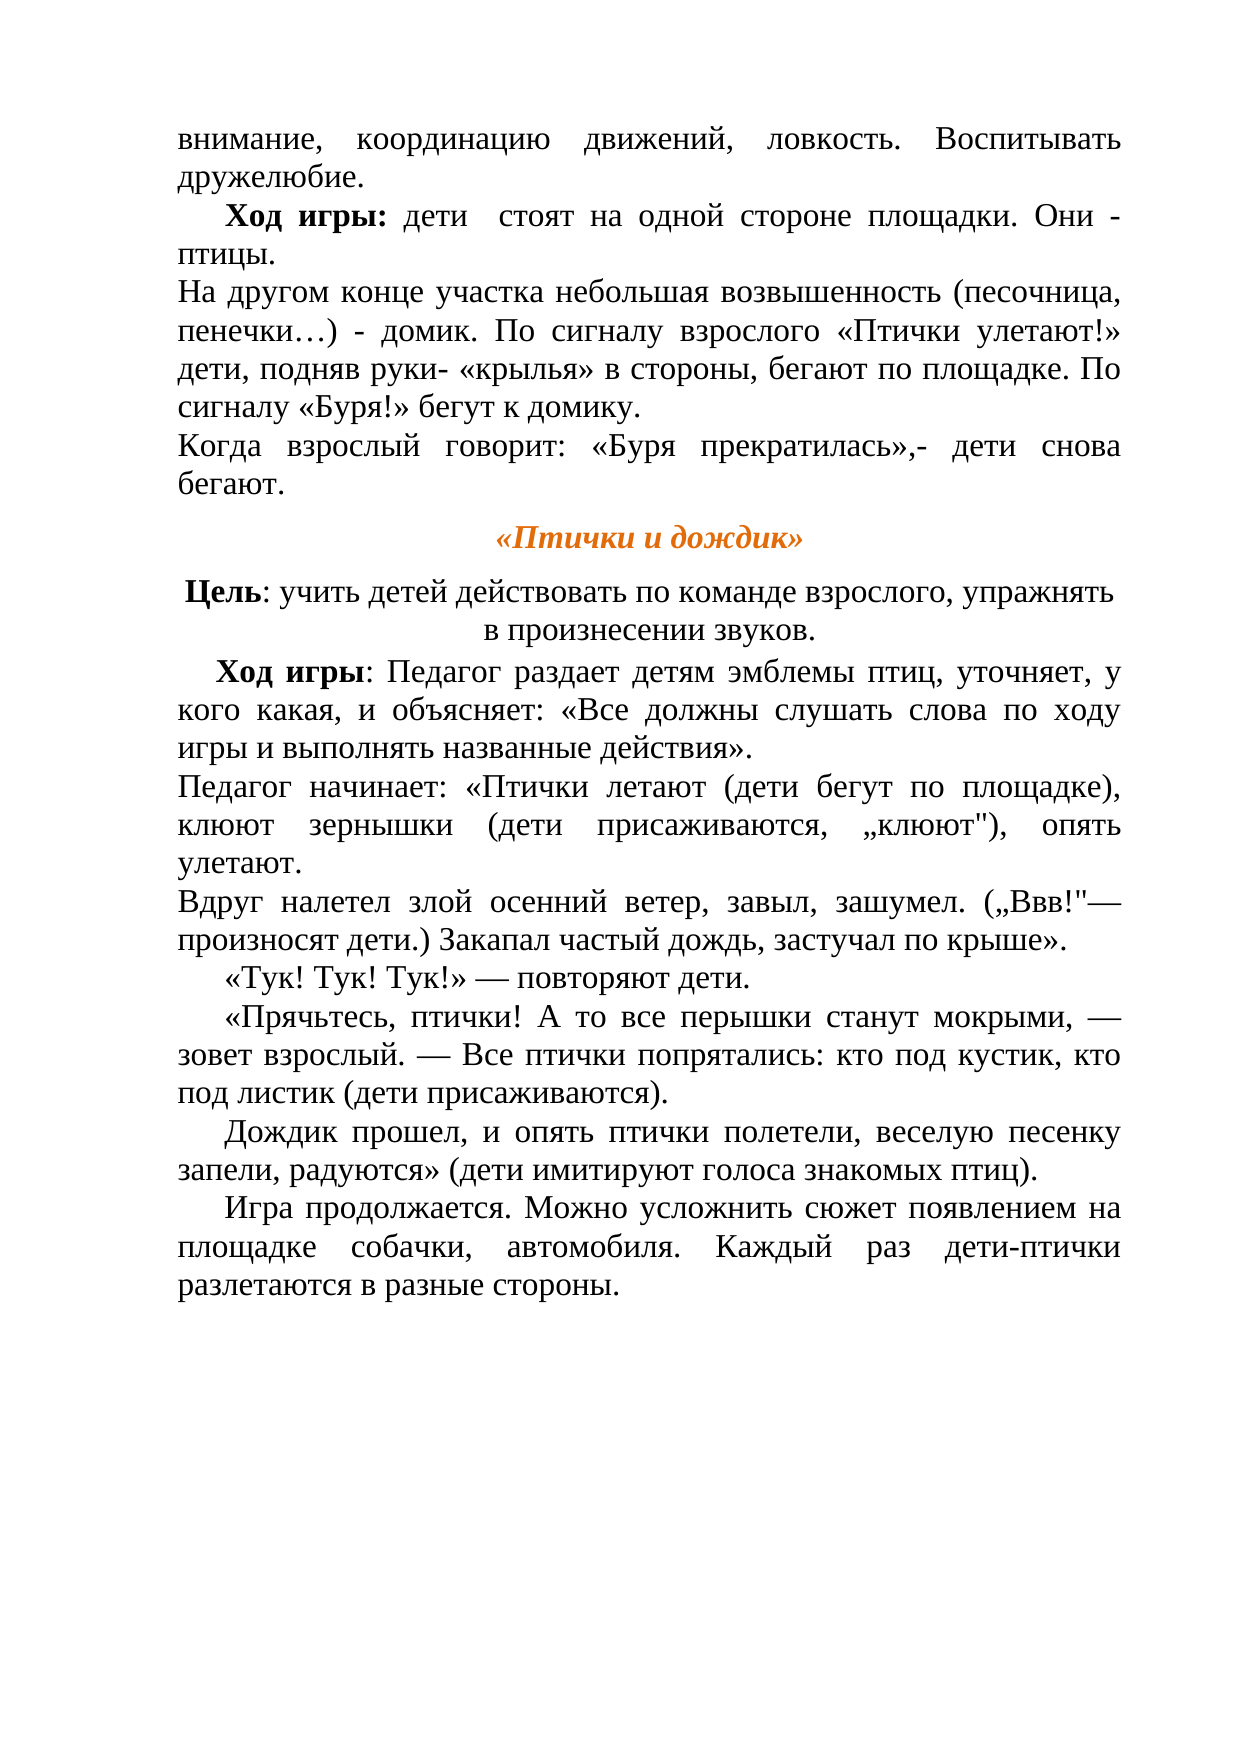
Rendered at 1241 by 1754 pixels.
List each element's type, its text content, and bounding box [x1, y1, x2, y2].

text «Тук! Тук! Тук!» — повторяют дети. [177, 957, 1122, 996]
text Дождик прошел, и опять птички полетели, веселую песенку запели, радуются» (дети имитируют голоса знакомых птиц). [177, 1111, 1122, 1187]
text Ход игры: Педагог раздает детям эмблемы птиц, уточняет, у кого какая, и объясняет: «Все должны слушать слова по ходу игры и выполнять названные действия». [177, 651, 1122, 766]
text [177, 118, 1122, 195]
text На другом конце участка небольшая возвышенность (песочница, пенечки…) - домик. По сигналу взрослого «Птички улетают!» дети, подняв руки- «крылья» в стороны, бегают по площадке. По сигналу «Буря!» бегут к домику. [177, 271, 1122, 425]
text «Прячьтесь, птички! А то все перышки станут мокрыми, —зовет взрослый. — Все птички попрятались: кто под кустик, кто под листик (дети присаживаются). [177, 996, 1122, 1111]
text Цель: учить детей действовать по команде взрослого, упражнять в произнесении звуков. [177, 571, 1122, 648]
text Вдруг налетел злой осенний ветер, завыл, зашумел. („Ввв!"— произносят дети.) Закапал частый дождь, застучал по крыше». [177, 881, 1122, 957]
text Когда взрослый говорит: «Буря прекратилась»,- дети снова бегают. [177, 425, 1122, 501]
text Педагог начинает: «Птички летают (дети бегут по площадке), клюют зернышки (дети присаживаются, „клюют"), опять улетают. [177, 766, 1122, 881]
text Ход игры: дети стоят на одной стороне площадки. Они - птицы. [177, 195, 1122, 271]
text «Птички и дождик» [177, 517, 1122, 555]
text Игра продолжается. Можно усложнить сюжет появлением на площадке собачки, автомобиля. Каждый раз дети-птички разлетаются в разные стороны. [177, 1187, 1122, 1302]
